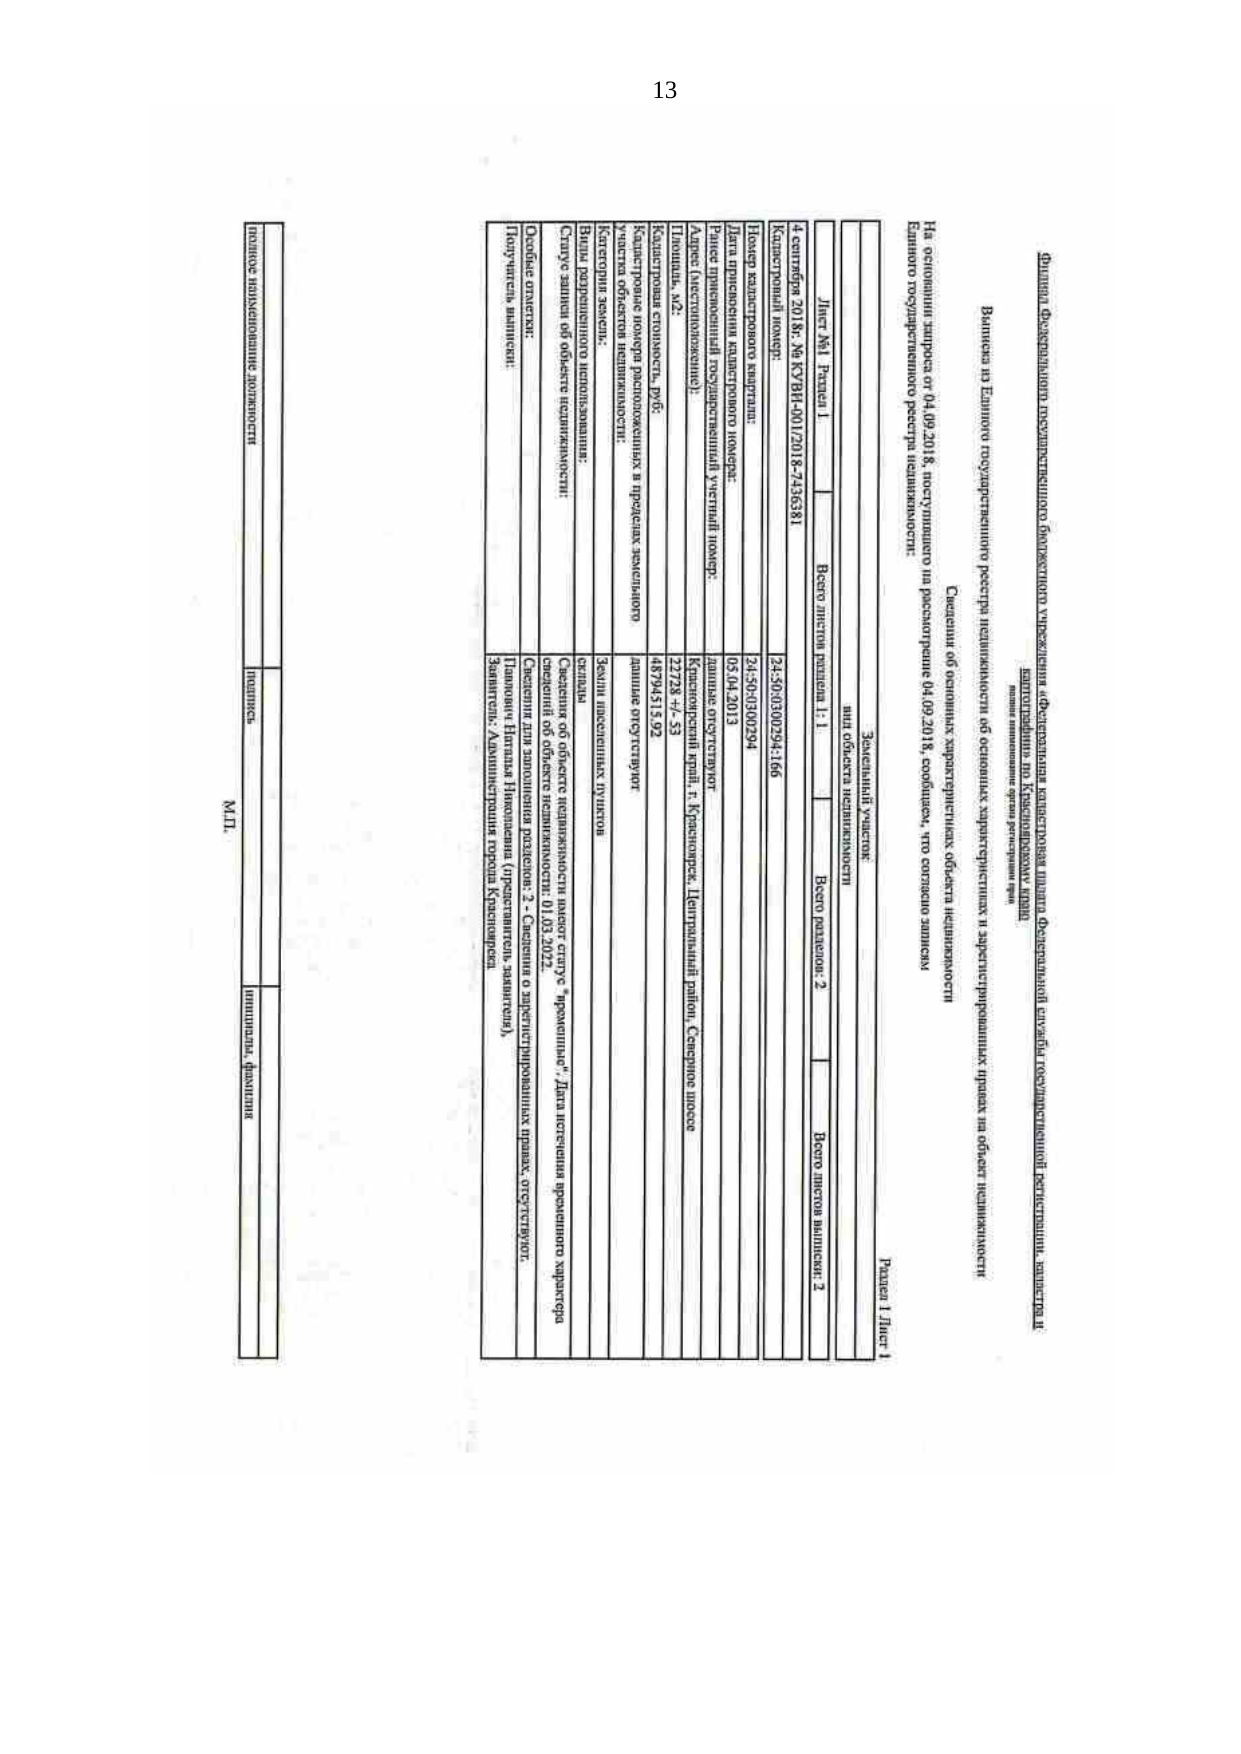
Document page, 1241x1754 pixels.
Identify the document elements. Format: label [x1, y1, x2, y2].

picture [147, 103, 1117, 1474]
